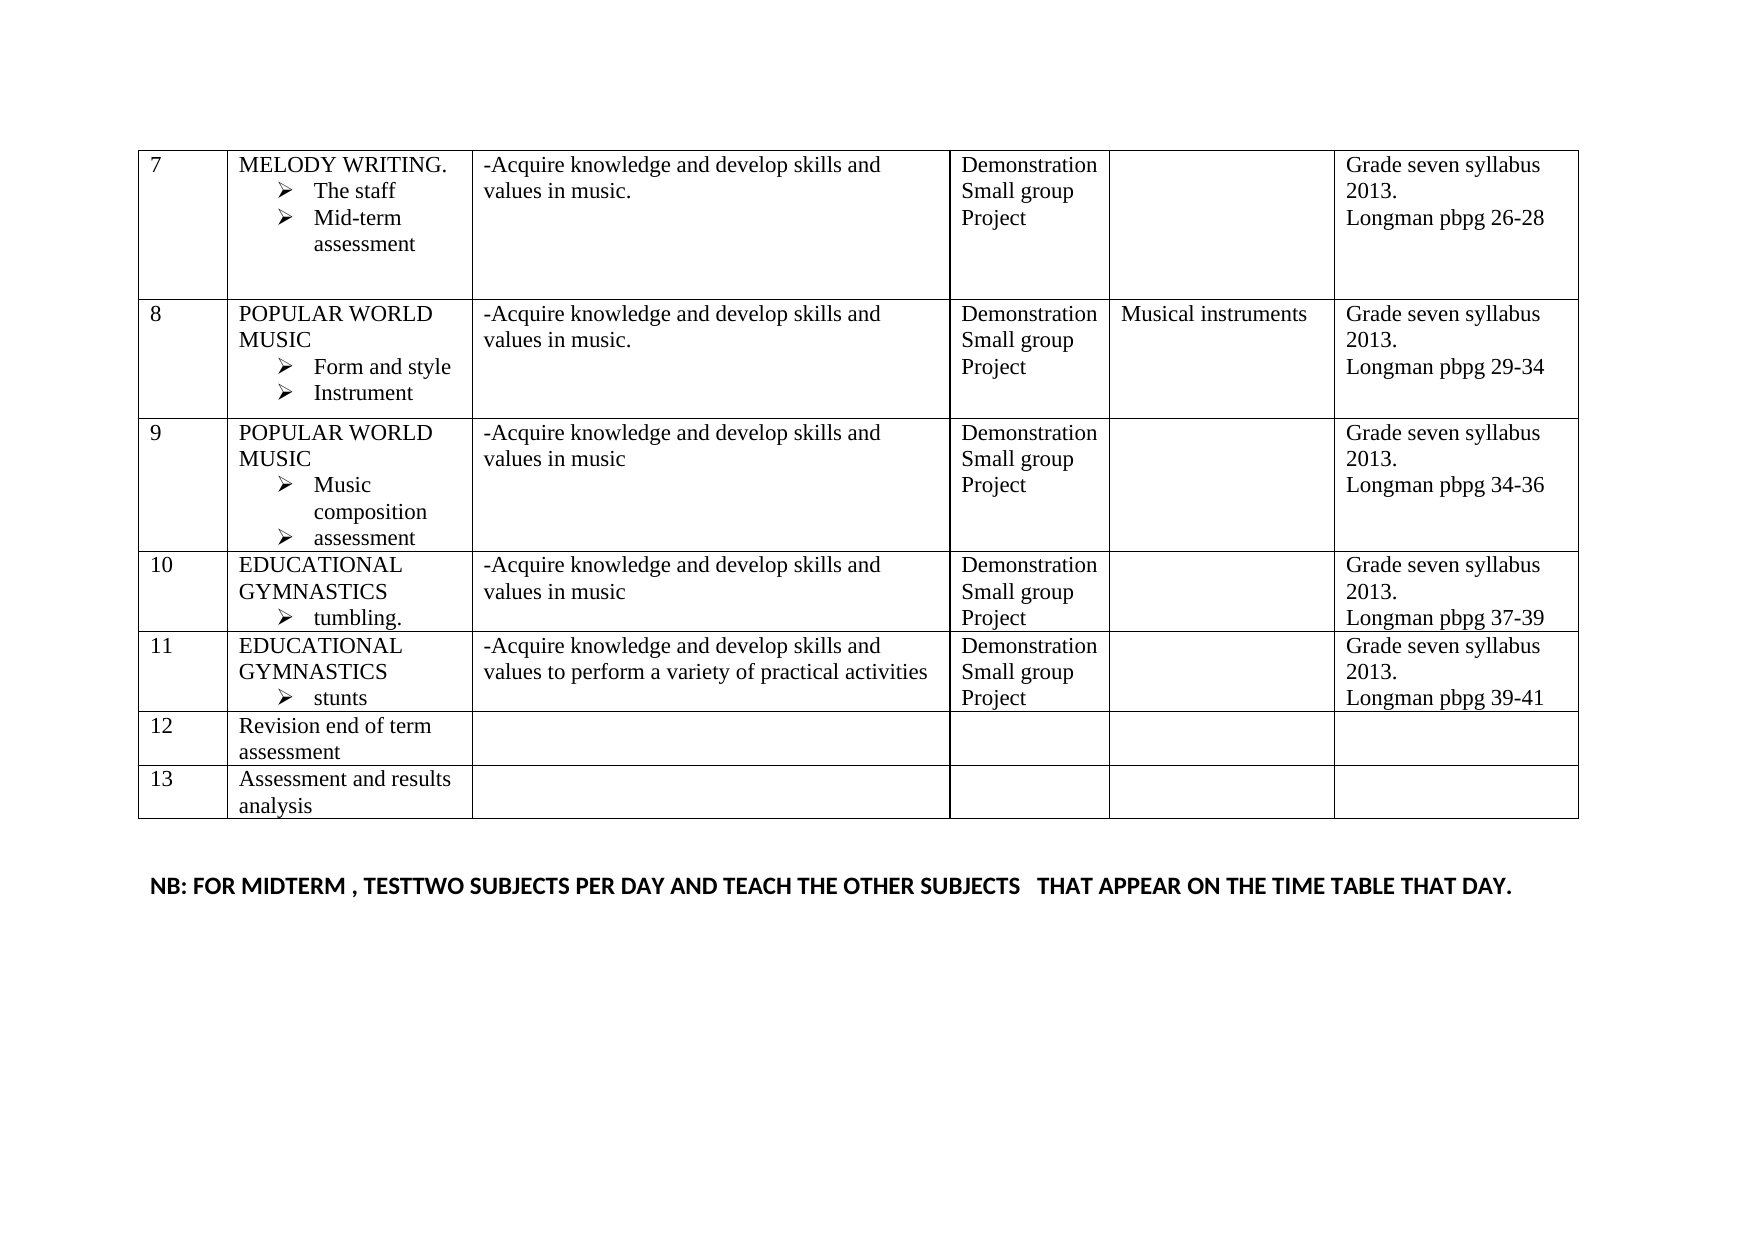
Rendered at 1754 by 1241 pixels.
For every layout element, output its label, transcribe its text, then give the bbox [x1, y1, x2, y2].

table_cell 7 [139, 151, 227, 299]
table_cell Demonstration Small group Project [951, 632, 1109, 711]
text NB: FOR MIDTERM , TESTTWO SUBJECTS PER DAY AND TEACH THE OTHER SUBJECTS THAT APPEAR ON THE TIME TABLE THAT DAY. [150, 870, 1604, 901]
table_cell [1110, 552, 1334, 631]
table_cell [1335, 712, 1578, 764]
table_cell [1110, 632, 1334, 711]
table_cell Grade seven syllabus 2013. Longman pbpg 26-28 [1335, 151, 1578, 299]
table_cell Grade seven syllabus 2013. Longman pbpg 34-36 [1335, 419, 1578, 551]
table_cell Demonstration Small group Project [951, 419, 1109, 551]
table_cell EDUCATIONAL GYMNASTICS tumbling. [228, 552, 472, 631]
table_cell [473, 151, 949, 299]
table_cell -Acquire knowledge and develop skills and values in music [473, 419, 949, 551]
table_cell 9 [139, 419, 227, 551]
table_cell -Acquire knowledge and develop skills and values to perform a variety of practical activities [473, 632, 949, 711]
table_cell 13 [139, 766, 227, 818]
table_cell Musical instruments [1110, 300, 1334, 418]
table_cell Revision end of term assessment [228, 712, 472, 764]
table_cell -Acquire knowledge and develop skills and values in music. [473, 300, 949, 418]
table_cell 10 [139, 552, 227, 631]
table_cell [473, 766, 949, 818]
table_cell POPULAR WORLD MUSIC Music composition assessment [228, 419, 472, 551]
table_cell [1110, 766, 1334, 818]
table_cell [1110, 419, 1334, 551]
table_cell POPULAR WORLD MUSIC Form and style Instrument [228, 300, 472, 418]
table_cell Assessment and results analysis [228, 766, 472, 818]
table_cell 8 [139, 300, 227, 418]
table_cell Grade seven syllabus 2013. Longman pbpg 37-39 [1335, 552, 1578, 631]
table_cell 12 [139, 712, 227, 764]
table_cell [951, 151, 1109, 299]
table_cell Grade seven syllabus 2013. Longman pbpg 39-41 [1335, 632, 1578, 711]
table_cell [473, 712, 949, 764]
table_cell Demonstration Small group Project [951, 552, 1109, 631]
table_cell MELODY WRITING. The staff Mid-term assessment [228, 151, 472, 299]
table_cell Grade seven syllabus 2013. Longman pbpg 29-34 [1335, 300, 1578, 418]
table_cell [1335, 766, 1578, 818]
table_cell [951, 766, 1109, 818]
table_cell 11 [139, 632, 227, 711]
table_cell [1110, 712, 1334, 764]
table_cell EDUCATIONAL GYMNASTICS stunts [228, 632, 472, 711]
table_cell Demonstration Small group Project [951, 300, 1109, 418]
table_cell [1110, 151, 1334, 299]
table_cell -Acquire knowledge and develop skills and values in music [473, 552, 949, 631]
table_cell [951, 712, 1109, 764]
